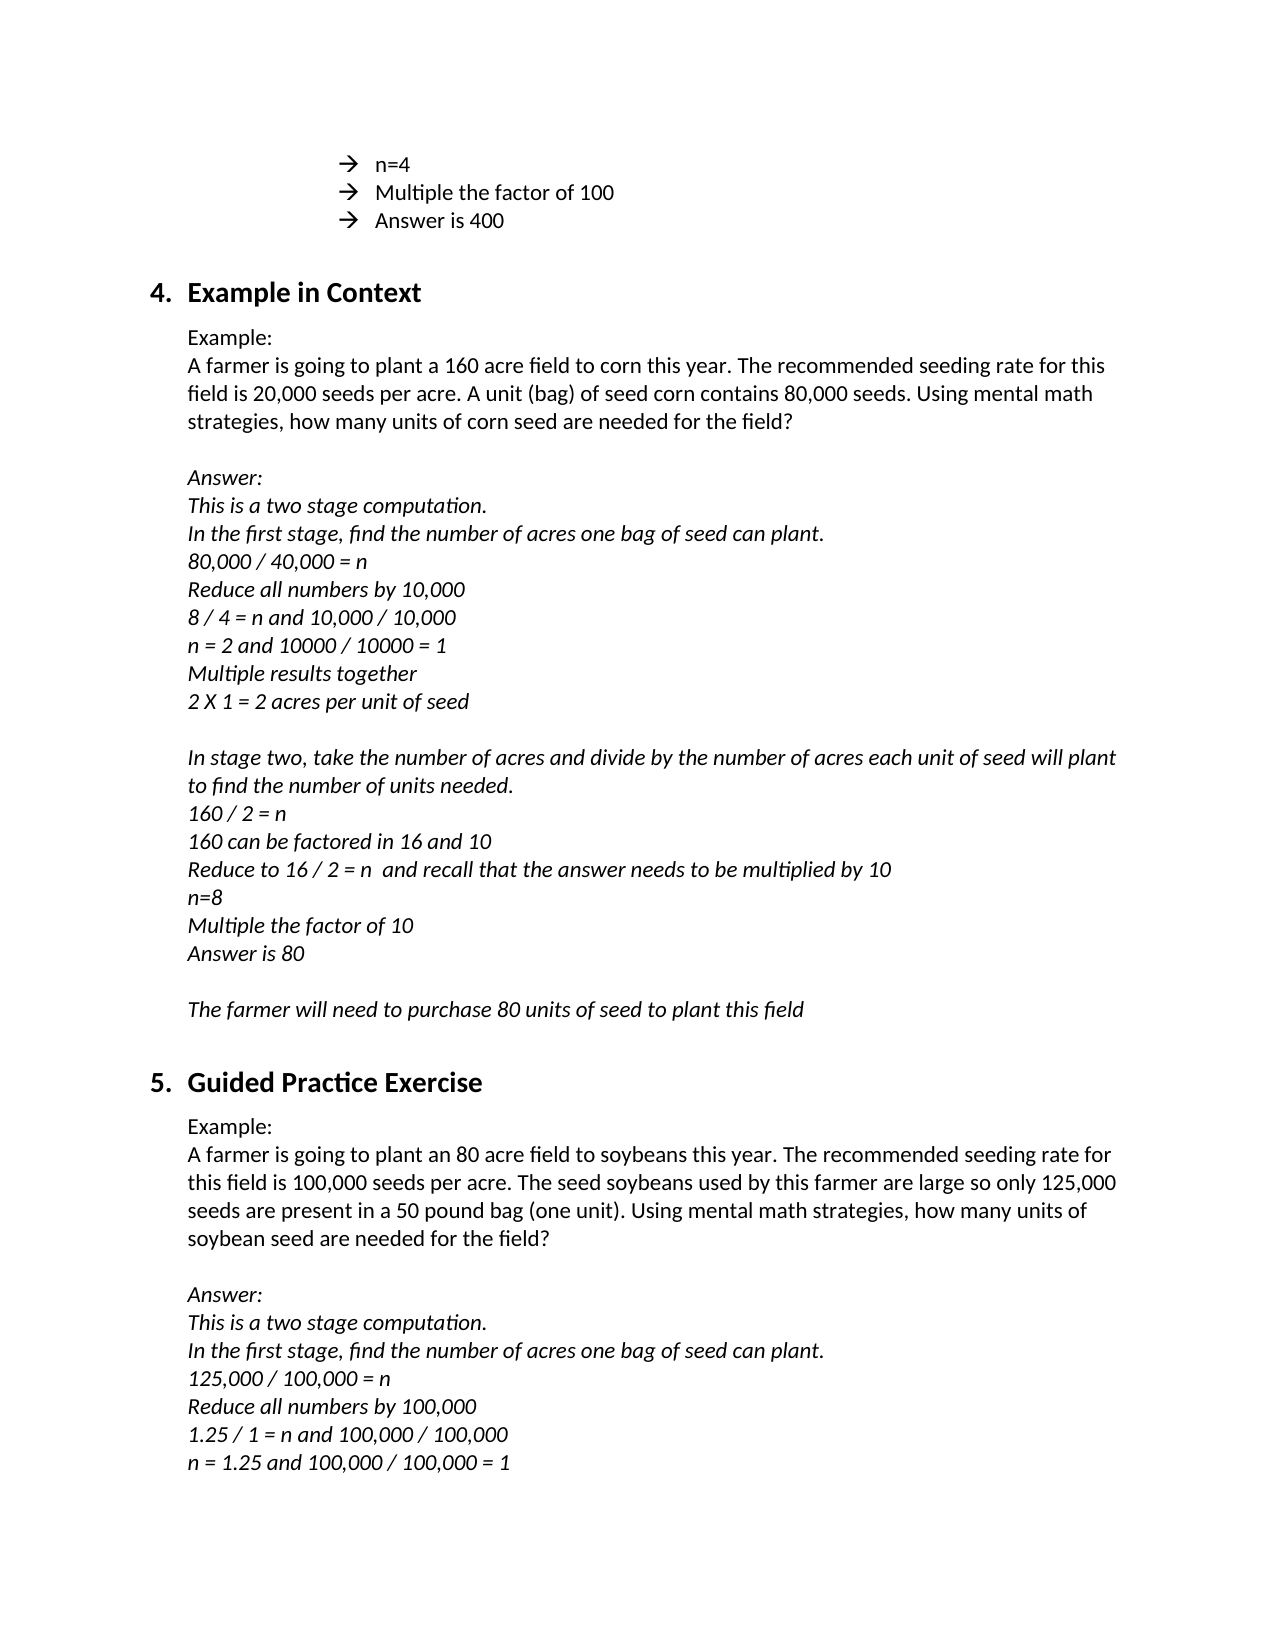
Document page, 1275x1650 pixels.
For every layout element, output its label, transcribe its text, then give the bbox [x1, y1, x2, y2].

text In the first stage, find the number of acres one bag of seed can plant. [187, 1336, 1125, 1364]
text 125,000 / 100,000 = n [187, 1364, 1125, 1392]
text Answer: [187, 1280, 1125, 1308]
text 2 X 1 = 2 acres per unit of seed [187, 687, 1125, 715]
text n = 1.25 and 100,000 / 100,000 = 1 [187, 1448, 1125, 1476]
text Reduce to 16 / 2 = n and recall that the answer needs to be multiplied by 10 [187, 855, 1125, 883]
list Guided Practice Exercise [150, 1064, 1125, 1099]
text This is a two stage computation. [187, 1308, 1125, 1336]
text n=8 [187, 883, 1125, 911]
list Example in Context [150, 274, 1125, 310]
text Answer: [187, 463, 1125, 491]
text Answer is 80 [187, 939, 1125, 967]
text n = 2 and 10000 / 10000 = 1 [187, 631, 1125, 659]
text Example: [187, 1112, 1125, 1140]
text The farmer will need to purchase 80 units of seed to plant this field [187, 995, 1125, 1023]
text In the first stage, find the number of acres one bag of seed can plant. [187, 519, 1125, 547]
text A farmer is going to plant an 80 acre field to soybeans this year. The recommended seeding rate for this field is 100,000 seeds per acre. The seed soybeans used by this farmer are large so only 125,000 seeds are present in a 50 pound bag (one unit). Using mental math strategies, how many units of soybean seed are needed for the field? [187, 1140, 1125, 1252]
text 80,000 / 40,000 = n [187, 547, 1125, 575]
text In stage two, take the number of acres and divide by the number of acres each unit of seed will plant to find the number of units needed. [187, 743, 1125, 799]
text Multiple results together [187, 659, 1125, 687]
text Example: [187, 323, 1125, 351]
text Multiple the factor of 10 [187, 911, 1125, 939]
list Multiple the factor of 100 [337, 178, 1125, 206]
text Reduce all numbers by 10,000 [187, 575, 1125, 603]
text This is a two stage computation. [187, 491, 1125, 519]
text A farmer is going to plant a 160 acre field to corn this year. The recommended seeding rate for this field is 20,000 seeds per acre. A unit (bag) of seed corn contains 80,000 seeds. Using mental math strategies, how many units of corn seed are needed for the field? [187, 351, 1125, 435]
list n=4 [337, 150, 1125, 178]
text 1.25 / 1 = n and 100,000 / 100,000 [187, 1420, 1125, 1448]
text 160 / 2 = n [187, 799, 1125, 827]
list Answer is 400 [337, 206, 1125, 234]
text 160 can be factored in 16 and 10 [187, 827, 1125, 855]
text Reduce all numbers by 100,000 [187, 1392, 1125, 1420]
text 8 / 4 = n and 10,000 / 10,000 [187, 603, 1125, 631]
